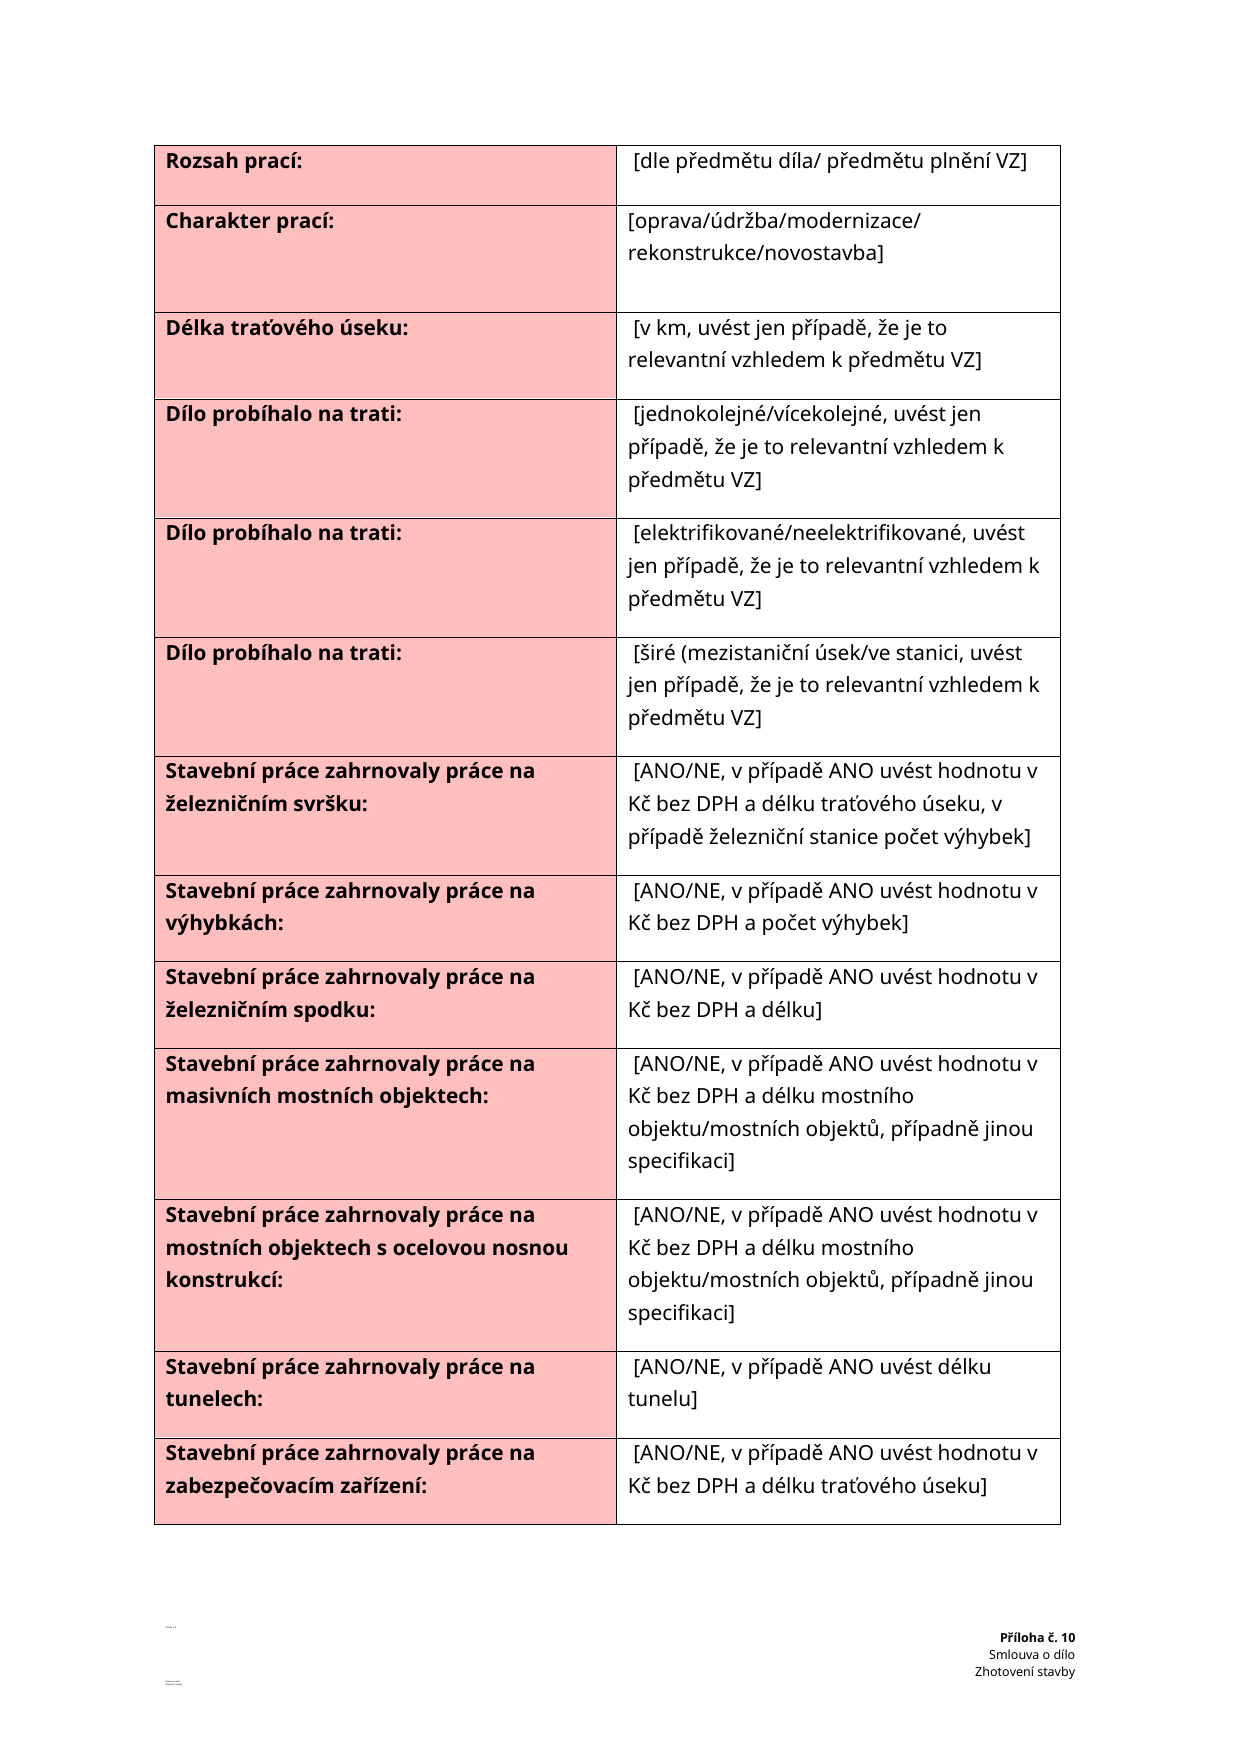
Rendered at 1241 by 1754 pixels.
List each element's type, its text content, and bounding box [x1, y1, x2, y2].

table_cell [ANO/NE, v případě ANO uvést délku tunelu] [617, 1352, 1060, 1437]
table_cell Délka traťového úseku: [155, 313, 616, 398]
table_cell [elektrifikované/neelektrifikované, uvést jen případě, že je to relevantní vzhledem k předmětu VZ] [617, 519, 1060, 637]
table_cell [ANO/NE, v případě ANO uvést hodnotu v Kč bez DPH a počet výhybek] [617, 876, 1060, 961]
table_cell [oprava/údržba/modernizace/rekonstrukce/novostavba] [617, 206, 1060, 312]
table_cell Stavební práce zahrnovaly práce na železničním svršku: [155, 757, 616, 875]
table_cell [ANO/NE, v případě ANO uvést hodnotu v Kč bez DPH a délku mostního objektu/mostních objektů, případně jinou specifikaci] [617, 1200, 1060, 1351]
table_cell Stavební práce zahrnovaly práce na železničním spodku: [155, 962, 616, 1048]
table_cell [ANO/NE, v případě ANO uvést hodnotu v Kč bez DPH a délku traťového úseku] [617, 1439, 1060, 1524]
table_cell [ANO/NE, v případě ANO uvést hodnotu v Kč bez DPH a délku mostního objektu/mostních objektů, případně jinou specifikaci] [617, 1049, 1060, 1199]
table_cell Stavební práce zahrnovaly práce na tunelech: [155, 1352, 616, 1437]
table_cell [v km, uvést jen případě, že je to relevantní vzhledem k předmětu VZ] [617, 313, 1060, 398]
table_cell [ANO/NE, v případě ANO uvést hodnotu v Kč bez DPH a délku] [617, 962, 1060, 1048]
table_cell Dílo probíhalo na trati: [155, 519, 616, 637]
table_cell Stavební práce zahrnovaly práce na zabezpečovacím zařízení: [155, 1439, 616, 1524]
table_cell Dílo probíhalo na trati: [155, 400, 616, 517]
table_cell Stavební práce zahrnovaly práce na mostních objektech s ocelovou nosnou konstrukcí: [155, 1200, 616, 1351]
table_cell Charakter prací: [155, 206, 616, 312]
table_cell Dílo probíhalo na trati: [155, 638, 616, 756]
table_cell Stavební práce zahrnovaly práce na výhybkách: [155, 876, 616, 961]
table_cell Stavební práce zahrnovaly práce na masivních mostních objektech: [155, 1049, 616, 1199]
table_header [dle předmětu díla/ předmětu plnění VZ] [617, 146, 1060, 205]
table_cell [širé (mezistaniční úsek/ve stanici, uvést jen případě, že je to relevantní vzhledem k předmětu VZ] [617, 638, 1060, 756]
table_cell [ANO/NE, v případě ANO uvést hodnotu v Kč bez DPH a délku traťového úseku, v případě železniční stanice počet výhybek] [617, 757, 1060, 875]
table_cell [jednokolejné/vícekolejné, uvést jen případě, že je to relevantní vzhledem k předmětu VZ] [617, 400, 1060, 517]
table_header Rozsah prací: [155, 146, 616, 205]
